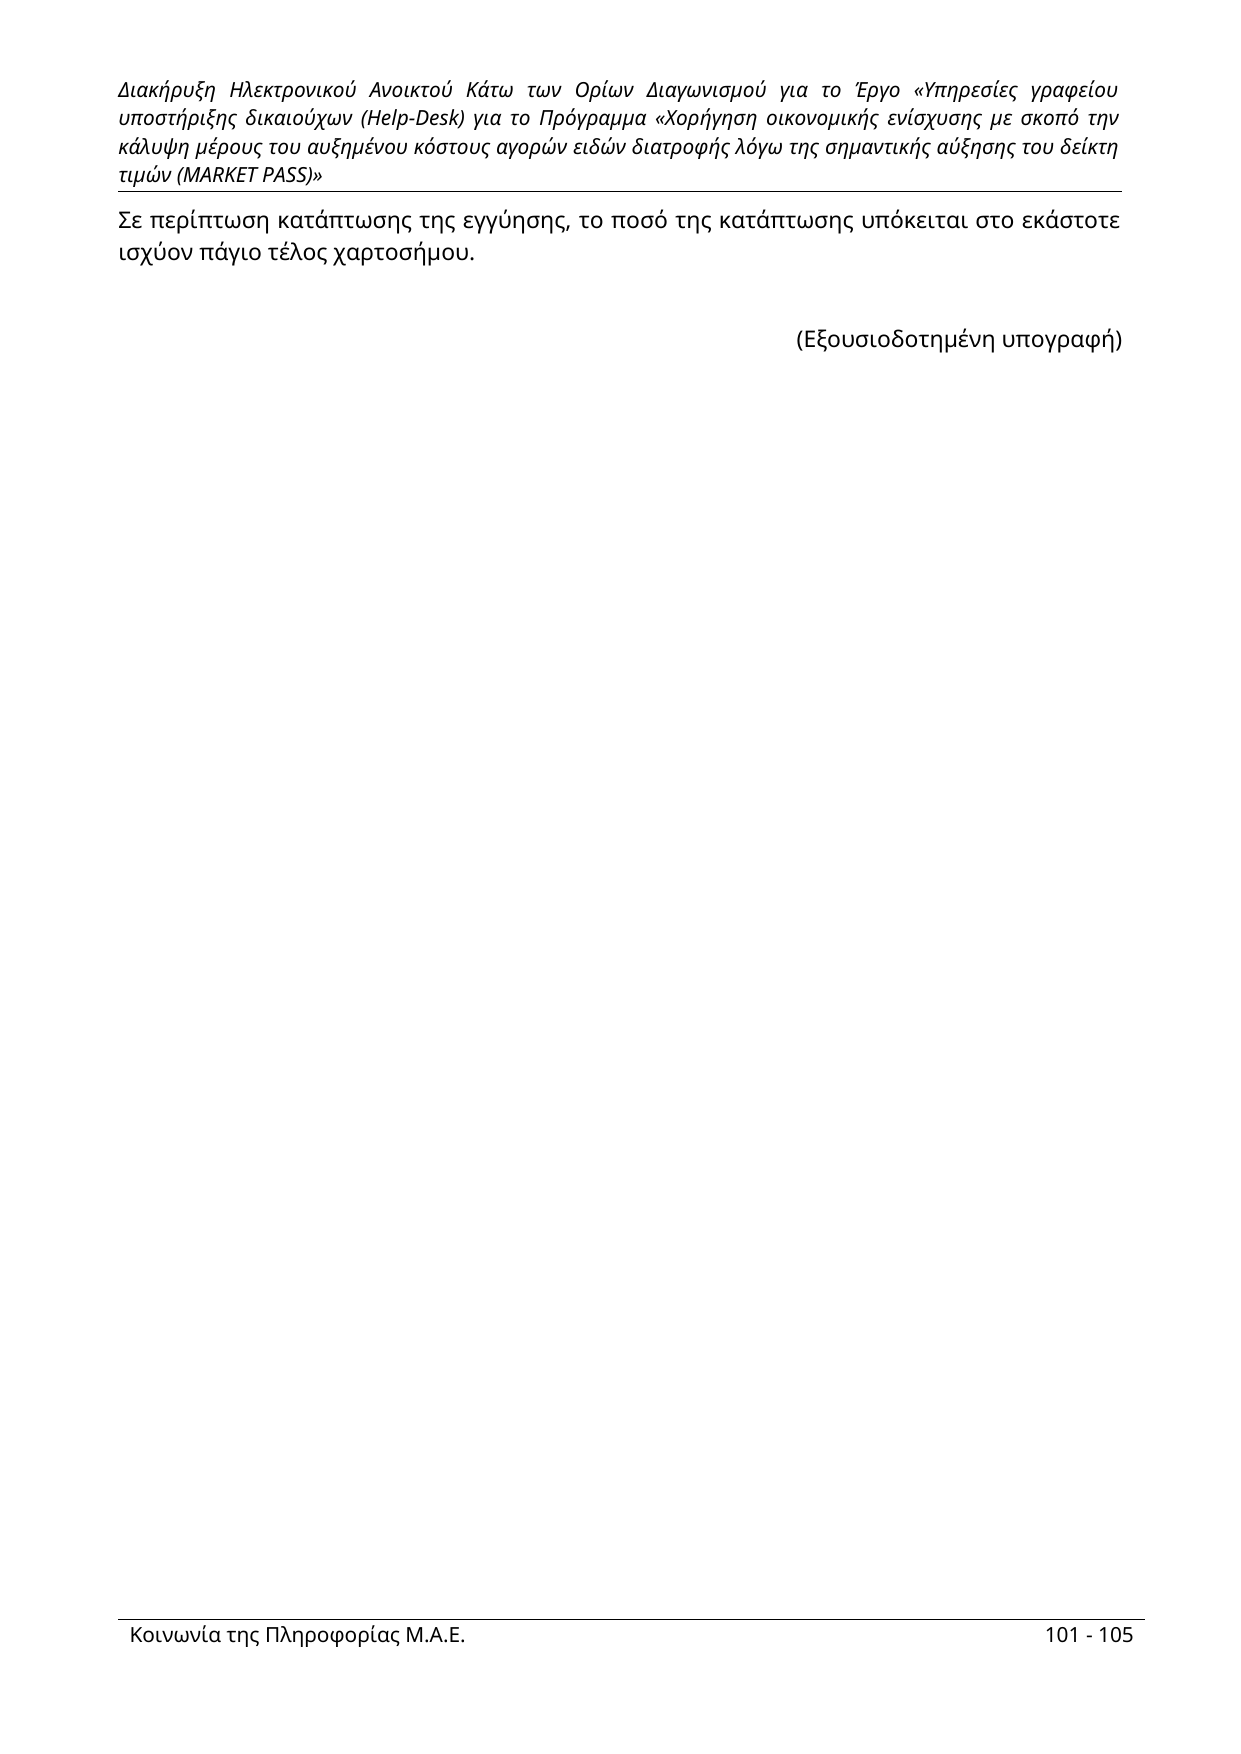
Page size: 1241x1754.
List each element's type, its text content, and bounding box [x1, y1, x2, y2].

text (Εξουσιοδοτημένη υπογραφή) [118, 323, 1122, 354]
text Σε περίπτωση κατάπτωσης της εγγύησης, το ποσό της κατάπτωσης υπόκειται στο εκάστοτε ισχύον πάγιο τέλος χαρτοσήμου. [118, 204, 1122, 267]
